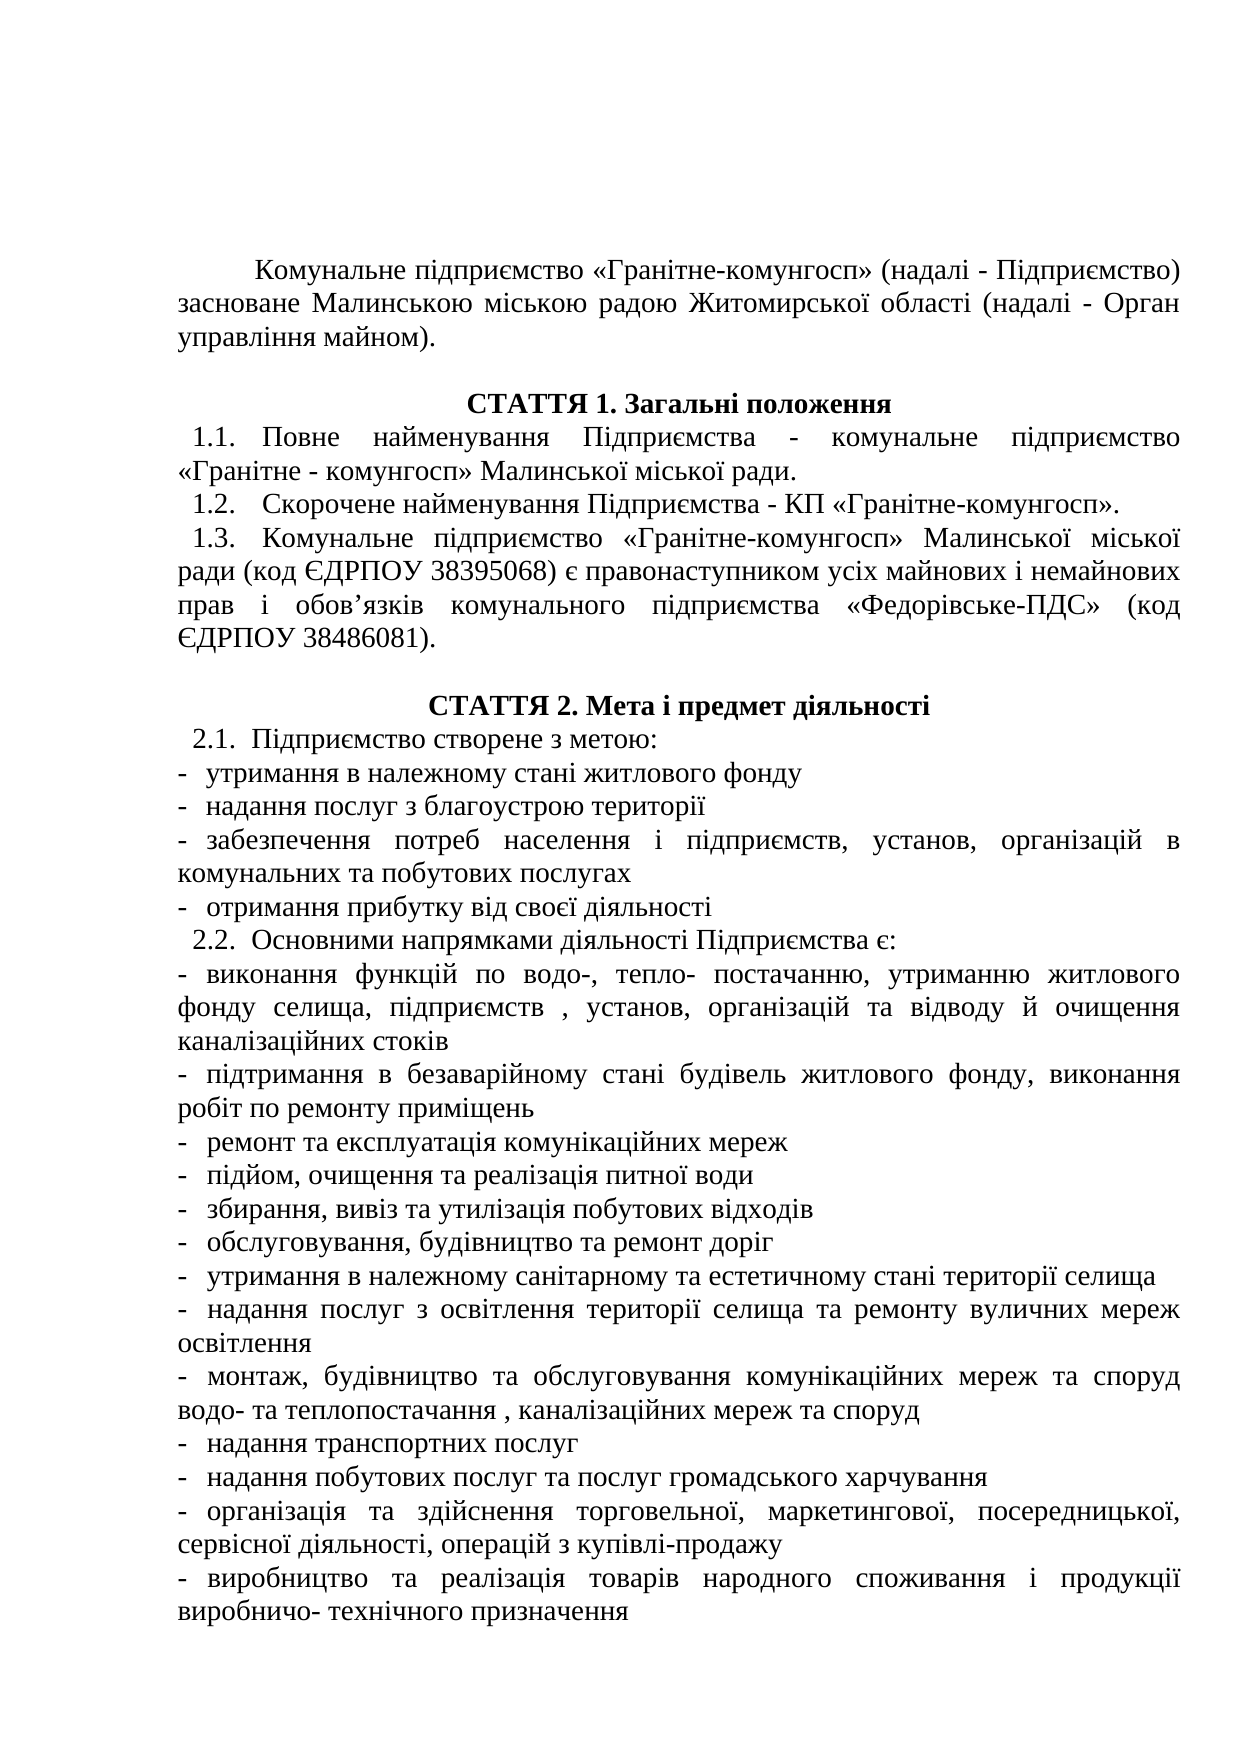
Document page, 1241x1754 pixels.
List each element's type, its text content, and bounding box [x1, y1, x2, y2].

list надання транспортних послуг [177, 1426, 1181, 1459]
text СТАТТЯ 2. Мета і предмет діяльності [177, 688, 1181, 721]
list ремонт та експлуатація комунікаційних мереж [177, 1124, 1181, 1157]
list підйом, очищення та реалізація питної води [177, 1157, 1181, 1191]
list Повне найменування Підприємства - комунальне підприємство «Гранітне - комунгосп» Малинської міської ради. [177, 419, 1181, 486]
list Скорочене найменування Підприємства - КП «Гранітне-комунгосп». [177, 486, 1181, 520]
list Комунальне підприємство «Гранітне-комунгосп» Малинської міської ради (код ЄДРПОУ 38395068) є правонаступником усіх майнових і немайнових прав і обов’язків комунального підприємства «Федорівське-ПДС» (код ЄДРПОУ 38486081). [177, 520, 1181, 654]
list надання побутових послуг та послуг громадського харчування [177, 1459, 1181, 1493]
list утримання в належному стані житлового фонду [177, 755, 1181, 788]
list організація та здійснення торговельної, маркетингової, посередницької, сервісної діяльності, операцій з купівлі-продажу [177, 1493, 1181, 1560]
list надання послуг з благоустрою території [177, 788, 1181, 822]
list утримання в належному санітарному та естетичному стані території селища [177, 1258, 1181, 1291]
list забезпечення потреб населення і підприємств, установ, організацій в комунальних та побутових послугах [177, 822, 1181, 889]
text СТАТТЯ 1. Загальні положення [177, 386, 1181, 419]
list монтаж, будівництво та обслуговування комунікаційних мереж та споруд водо- та теплопостачання , каналізаційних мереж та споруд [177, 1358, 1181, 1426]
list обслуговування, будівництво та ремонт доріг [177, 1224, 1181, 1258]
text Комунальне підприємство «Гранітне-комунгосп» (надалі - Підприємство) засноване Малинською міською радою Житомирської області (надалі - Орган управління майном). [177, 252, 1181, 352]
list виконання функцій по водо-, тепло- постачанню, утриманню житлового фонду селища, підприємств , установ, організацій та відводу й очищення каналізаційних стоків [177, 956, 1181, 1057]
list виробництво та реалізація товарів народного споживання і продукції виробничо- технічного призначення [177, 1560, 1181, 1627]
list збирання, вивіз та утилізація побутових відходів [177, 1191, 1181, 1224]
list отримання прибутку від своєї діяльності [177, 889, 1181, 922]
list надання послуг з освітлення території селища та ремонту вуличних мереж освітлення [177, 1291, 1181, 1358]
list Підприємство створене з метою: [177, 721, 1181, 755]
list Основними напрямками діяльності Підприємства є: [177, 922, 1181, 956]
list підтримання в безаварійному стані будівель житлового фонду, виконання робіт по ремонту приміщень [177, 1057, 1181, 1124]
